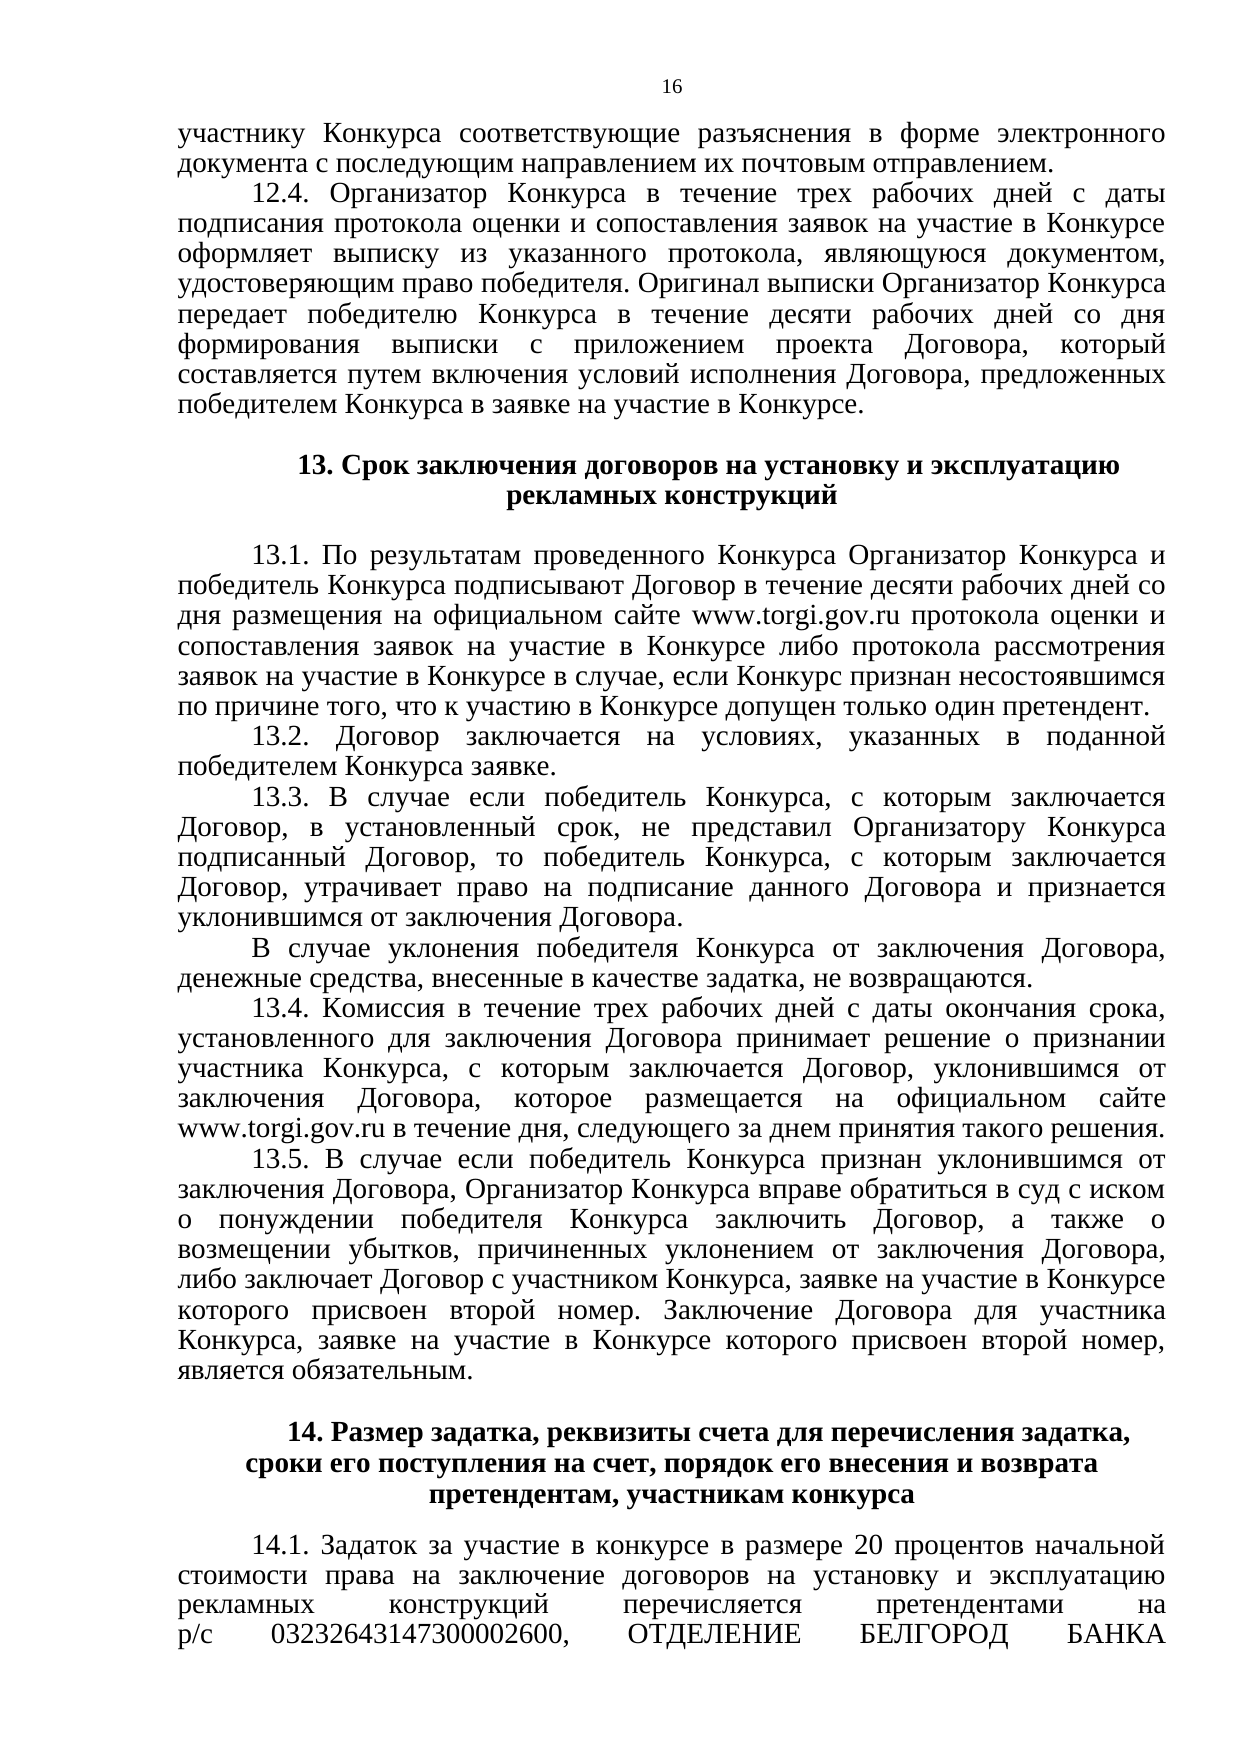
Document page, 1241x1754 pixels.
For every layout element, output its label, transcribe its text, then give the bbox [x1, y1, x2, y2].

text 13. Срок заключения договоров на установку и эксплуатацию рекламных конструкций [177, 450, 1167, 510]
text 13.1. По результатам проведенного Конкурса Организатор Конкурса и победитель Конкурса подписывают Договор в течение десяти рабочих дней со дня размещения на официальном сайте www.torgi.gov.ru протокола оценки и сопоставления заявок на участие в Конкурсе либо протокола рассмотрения заявок на участие в Конкурсе в случае, если Конкурс признан несостоявшимся по причине того, что к участию в Конкурсе допущен только один претендент. [177, 541, 1167, 722]
text 13.4. Комиссия в течение трех рабочих дней с даты окончания срока, установленного для заключения Договора принимает решение о признании участника Конкурса, с которым заключается Договор, уклонившимся от заключения Договора, которое размещается на официальном сайте www.torgi.gov.ru в течение дня, следующего за днем принятия такого решения. [177, 993, 1167, 1144]
text 13.3. В случае если победитель Конкурса, с которым заключается Договор, в установленный срок, не представил Организатору Конкурса подписанный Договор, то победитель Конкурса, с которым заключается Договор, утрачивает право на подписание данного Договора и признается уклонившимся от заключения Договора. [177, 782, 1167, 933]
text 14. Размер задатка, реквизиты счета для перечисления задатка, сроки его поступления на счет, порядок его внесения и возврата претендентам, участникам конкурса [177, 1417, 1167, 1509]
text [177, 118, 1167, 178]
text 13.2. Договор заключается на условиях, указанных в поданной победителем Конкурса заявке. [177, 722, 1167, 782]
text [177, 1531, 1167, 1650]
text В случае уклонения победителя Конкурса от заключения Договора, денежные средства, внесенные в качестве задатка, не возвращаются. [177, 933, 1167, 993]
text 13.5. В случае если победитель Конкурса признан уклонившимся от заключения Договора, Организатор Конкурса вправе обратиться в суд с иском о понуждении победителя Конкурса заключить Договор, а также о возмещении убытков, причиненных уклонением от заключения Договора, либо заключает Договор с участником Конкурса, заявке на участие в Конкурсе которого присвоен второй номер. Заключение Договора для участника Конкурса, заявке на участие в Конкурсе которого присвоен второй номер, является обязательным. [177, 1144, 1167, 1386]
text 12.4. Организатор Конкурса в течение трех рабочих дней с даты подписания протокола оценки и сопоставления заявок на участие в Конкурсе оформляет выписку из указанного протокола, являющуюся документом, удостоверяющим право победителя. Оригинал выписки Организатор Конкурса передает победителю Конкурса в течение десяти рабочих дней со дня формирования выписки с приложением проекта Договора, который составляется путем включения условий исполнения Договора, предложенных победителем Конкурса в заявке на участие в Конкурсе. [177, 178, 1167, 420]
